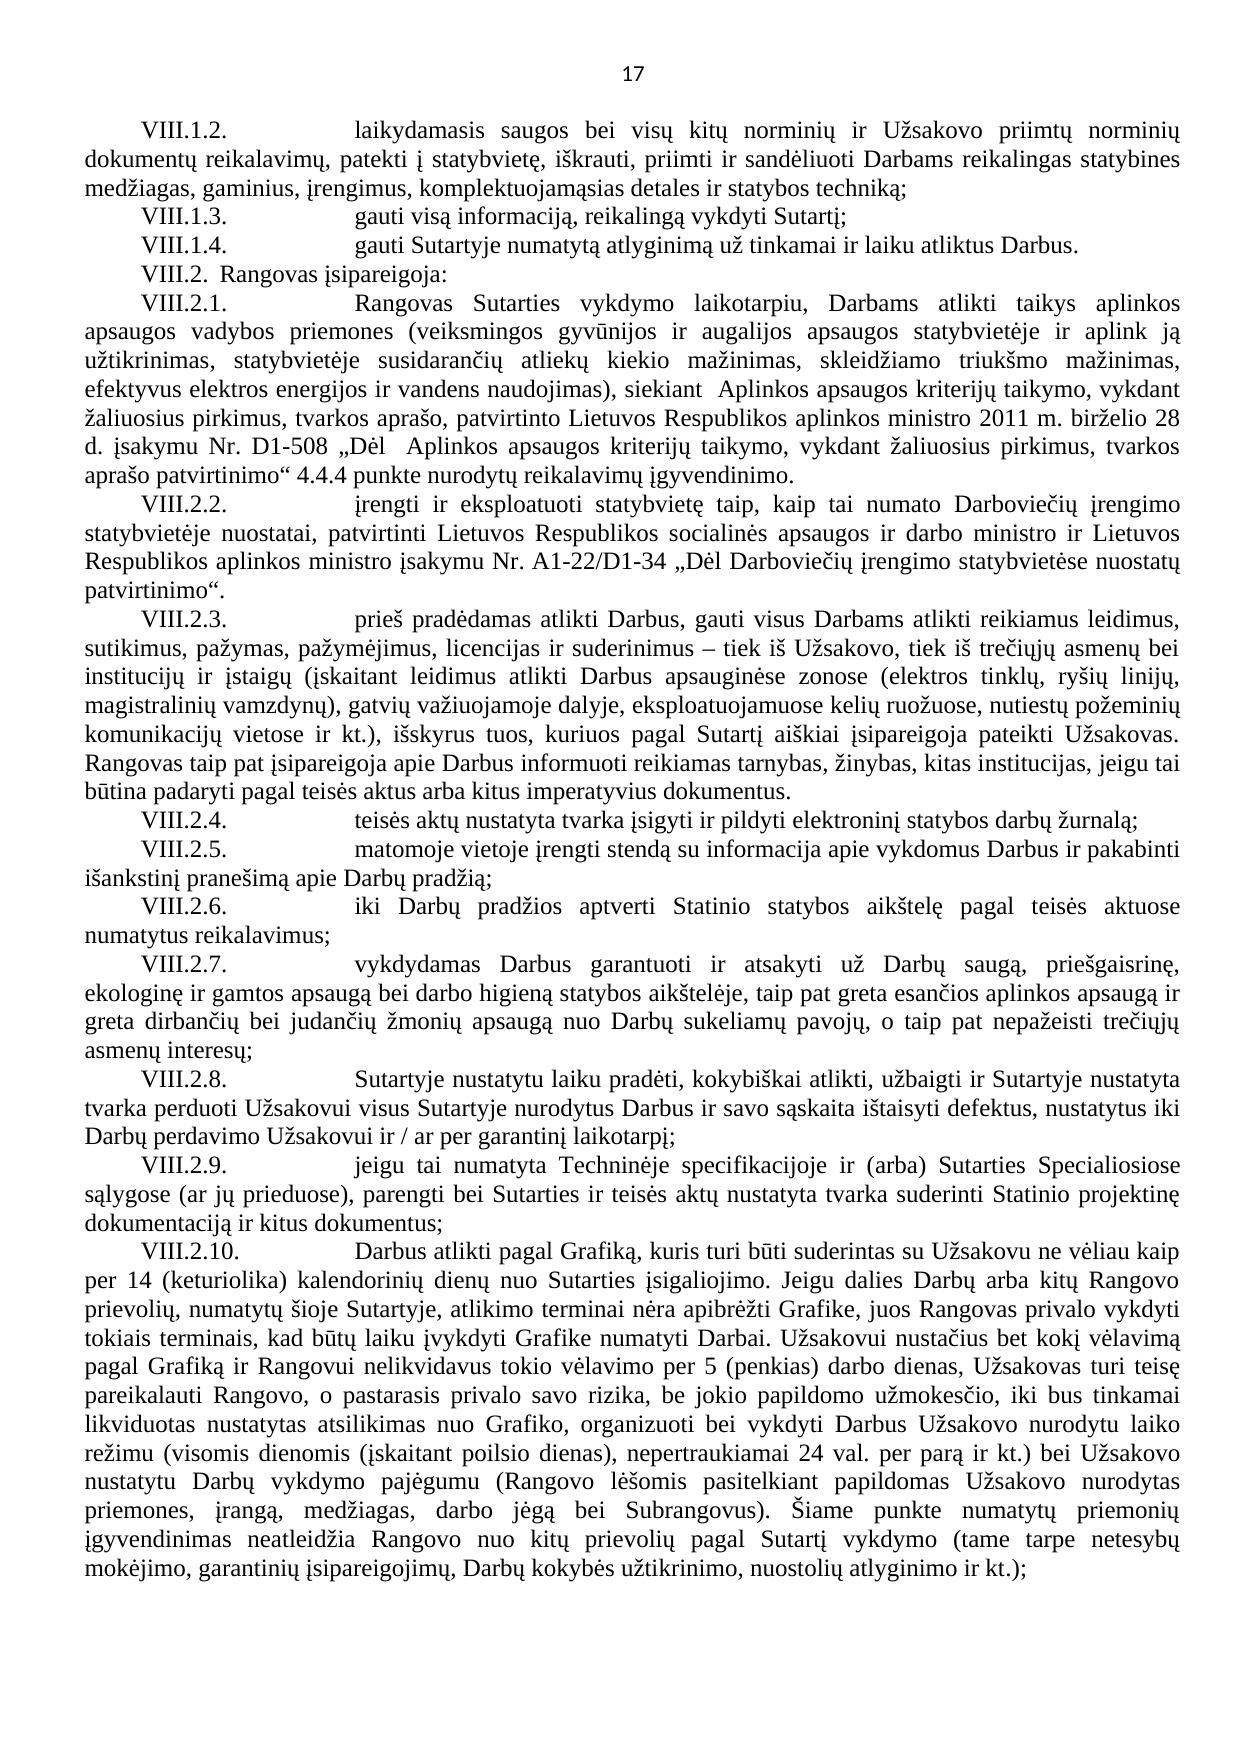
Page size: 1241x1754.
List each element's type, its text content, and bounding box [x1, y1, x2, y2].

list Darbus atlikti pagal Grafiką, kuris turi būti suderintas su Užsakovu ne vėliau kaip per 14 (keturiolika) kalendorinių dienų nuo Sutarties įsigaliojimo. Jeigu dalies Darbų arba kitų Rangovo prievolių, numatytų šioje Sutartyje, atlikimo terminai nėra apibrėžti Grafike, juos Rangovas privalo vykdyti tokiais terminais, kad būtų laiku įvykdyti Grafike numatyti Darbai. Užsakovui nustačius bet kokį vėlavimą pagal Grafiką ir Rangovui nelikvidavus tokio vėlavimo per 5 (penkias) darbo dienas, Užsakovas turi teisę pareikalauti Rangovo, o pastarasis privalo savo rizika, be jokio papildomo užmokesčio, iki bus tinkamai likviduotas nustatytas atsilikimas nuo Grafiko, organizuoti bei vykdyti Darbus Užsakovo nurodytu laiko režimu (visomis dienomis (įskaitant poilsio dienas), nepertraukiamai 24 val. per parą ir kt.) bei Užsakovo nustatytu Darbų vykdymo pajėgumu (Rangovo lėšomis pasitelkiant papildomas Užsakovo nurodytas priemones, įrangą, medžiagas, darbo jėgą bei Subrangovus). Šiame punkte numatytų priemonių įgyvendinimas neatleidžia Rangovo nuo kitų prievolių pagal Sutartį vykdymo (tame tarpe netesybų mokėjimo, garantinių įsipareigojimų, Darbų kokybės užtikrinimo, nuostolių atlyginimo ir kt.); [84, 1236, 1181, 1581]
list matomoje vietoje įrengti stendą su informacija apie vykdomus Darbus ir pakabinti išankstinį pranešimą apie Darbų pradžią; [84, 834, 1181, 891]
list jeigu tai numatyta Techninėje specifikacijoje ir (arba) Sutarties Specialiosiose sąlygose (ar jų prieduose), parengti bei Sutarties ir teisės aktų nustatyta tvarka suderinti Statinio projektinę dokumentaciją ir kitus dokumentus; [84, 1150, 1181, 1236]
list teisės aktų nustatyta tvarka įsigyti ir pildyti elektroninį statybos darbų žurnalą; [84, 805, 1181, 834]
list iki Darbų pradžios aptverti Statinio statybos aikštelę pagal teisės aktuose numatytus reikalavimus; [84, 891, 1181, 949]
list prieš pradėdamas atlikti Darbus, gauti visus Darbams atlikti reikiamus leidimus, sutikimus, pažymas, pažymėjimus, licencijas ir suderinimus – tiek iš Užsakovo, tiek iš trečiųjų asmenų bei institucijų ir įstaigų (įskaitant leidimus atlikti Darbus apsauginėse zonose (elektros tinklų, ryšių linijų, magistralinių vamzdynų), gatvių važiuojamoje dalyje, eksploatuojamuose kelių ruožuose, nutiestų požeminių komunikacijų vietose ir kt.), išskyrus tuos, kuriuos pagal Sutartį aiškiai įsipareigoja pateikti Užsakovas. Rangovas taip pat įsipareigoja apie Darbus informuoti reikiamas tarnybas, žinybas, kitas institucijas, jeigu tai būtina padaryti pagal teisės aktus arba kitus imperatyvius dokumentus. [84, 604, 1181, 805]
list Rangovas Sutarties vykdymo laikotarpiu, Darbams atlikti taikys aplinkos apsaugos vadybos priemones (veiksmingos gyvūnijos ir augalijos apsaugos statybvietėje ir aplink ją užtikrinimas, statybvietėje susidarančių atliekų kiekio mažinimas, skleidžiamo triukšmo mažinimas, efektyvus elektros energijos ir vandens naudojimas), siekiant Aplinkos apsaugos kriterijų taikymo, vykdant žaliuosius pirkimus, tvarkos aprašo, patvirtinto Lietuvos Respublikos aplinkos ministro 2011 m. birželio 28 d. įsakymu Nr. D1-508 „Dėl Aplinkos apsaugos kriterijų taikymo, vykdant žaliuosius pirkimus, tvarkos aprašo patvirtinimo“ 4.4.4 punkte nurodytų reikalavimų įgyvendinimo. [84, 288, 1181, 489]
list gauti visą informaciją, reikalingą vykdyti Sutartį; [84, 201, 1181, 230]
list įrengti ir eksploatuoti statybvietę taip, kaip tai numato Darboviečių įrengimo statybvietėje nuostatai, patvirtinti Lietuvos Respublikos socialinės apsaugos ir darbo ministro ir Lietuvos Respublikos aplinkos ministro įsakymu Nr. A1-22/D1-34 „Dėl Darboviečių įrengimo statybvietėse nuostatų patvirtinimo“. [84, 489, 1181, 604]
list Sutartyje nustatytu laiku pradėti, kokybiškai atlikti, užbaigti ir Sutartyje nustatyta tvarka perduoti Užsakovui visus Sutartyje nurodytus Darbus ir savo sąskaita ištaisyti defektus, nustatytus iki Darbų perdavimo Užsakovui ir / ar per garantinį laikotarpį; [84, 1064, 1181, 1150]
list Rangovas įsipareigoja: [84, 259, 1181, 288]
list vykdydamas Darbus garantuoti ir atsakyti už Darbų saugą, priešgaisrinę, ekologinę ir gamtos apsaugą bei darbo higieną statybos aikštelėje, taip pat greta esančios aplinkos apsaugą ir greta dirbančių bei judančių žmonių apsaugą nuo Darbų sukeliamų pavojų, o taip pat nepažeisti trečiųjų asmenų interesų; [84, 949, 1181, 1064]
list laikydamasis saugos bei visų kitų norminių ir Užsakovo priimtų norminių dokumentų reikalavimų, patekti į statybvietę, iškrauti, priimti ir sandėliuoti Darbams reikalingas statybines medžiagas, gaminius, įrengimus, komplektuojamąsias detales ir statybos techniką; [84, 115, 1181, 201]
list gauti Sutartyje numatytą atlyginimą už tinkamai ir laiku atliktus Darbus. [84, 230, 1181, 259]
